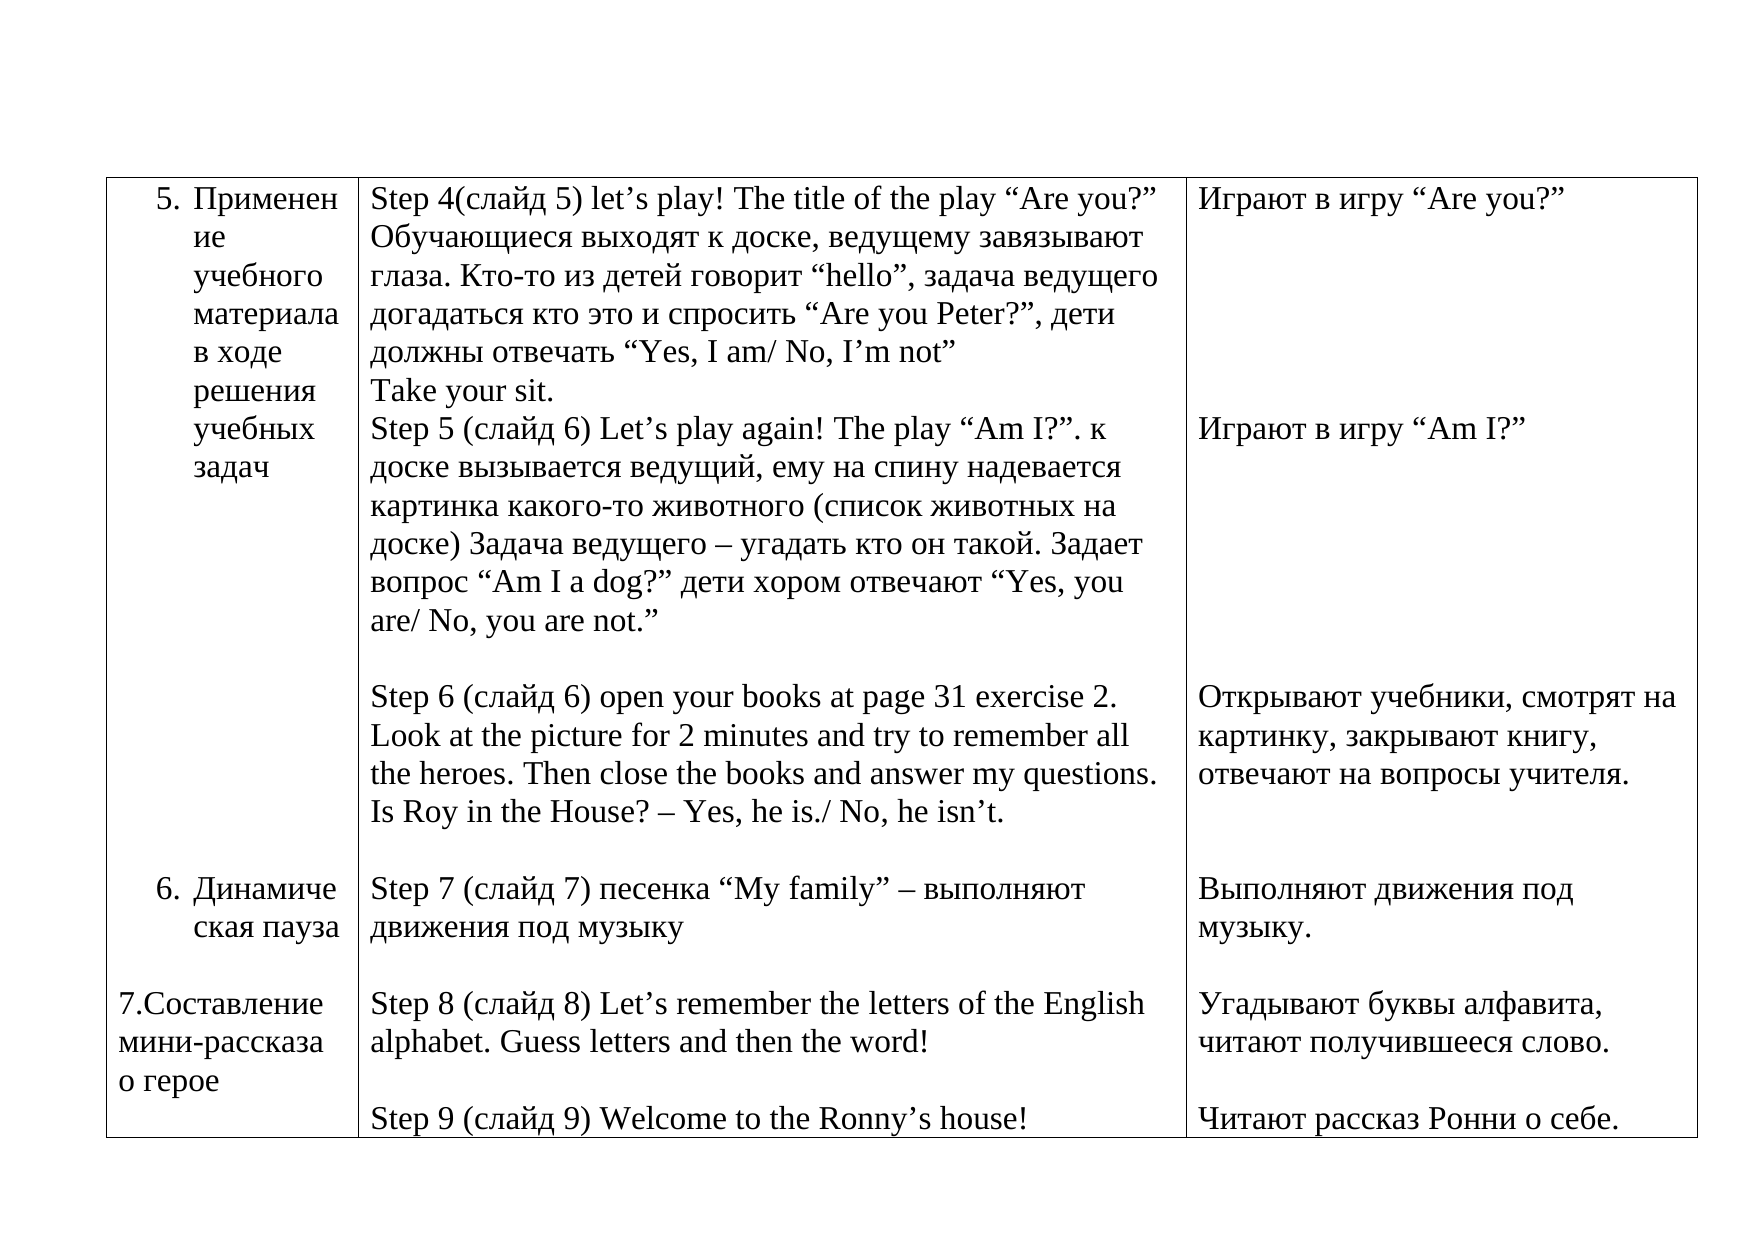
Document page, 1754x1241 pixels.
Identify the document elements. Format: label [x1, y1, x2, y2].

table_cell [359, 178, 1186, 1137]
table_cell [107, 178, 358, 1137]
table_cell [1187, 178, 1697, 1137]
